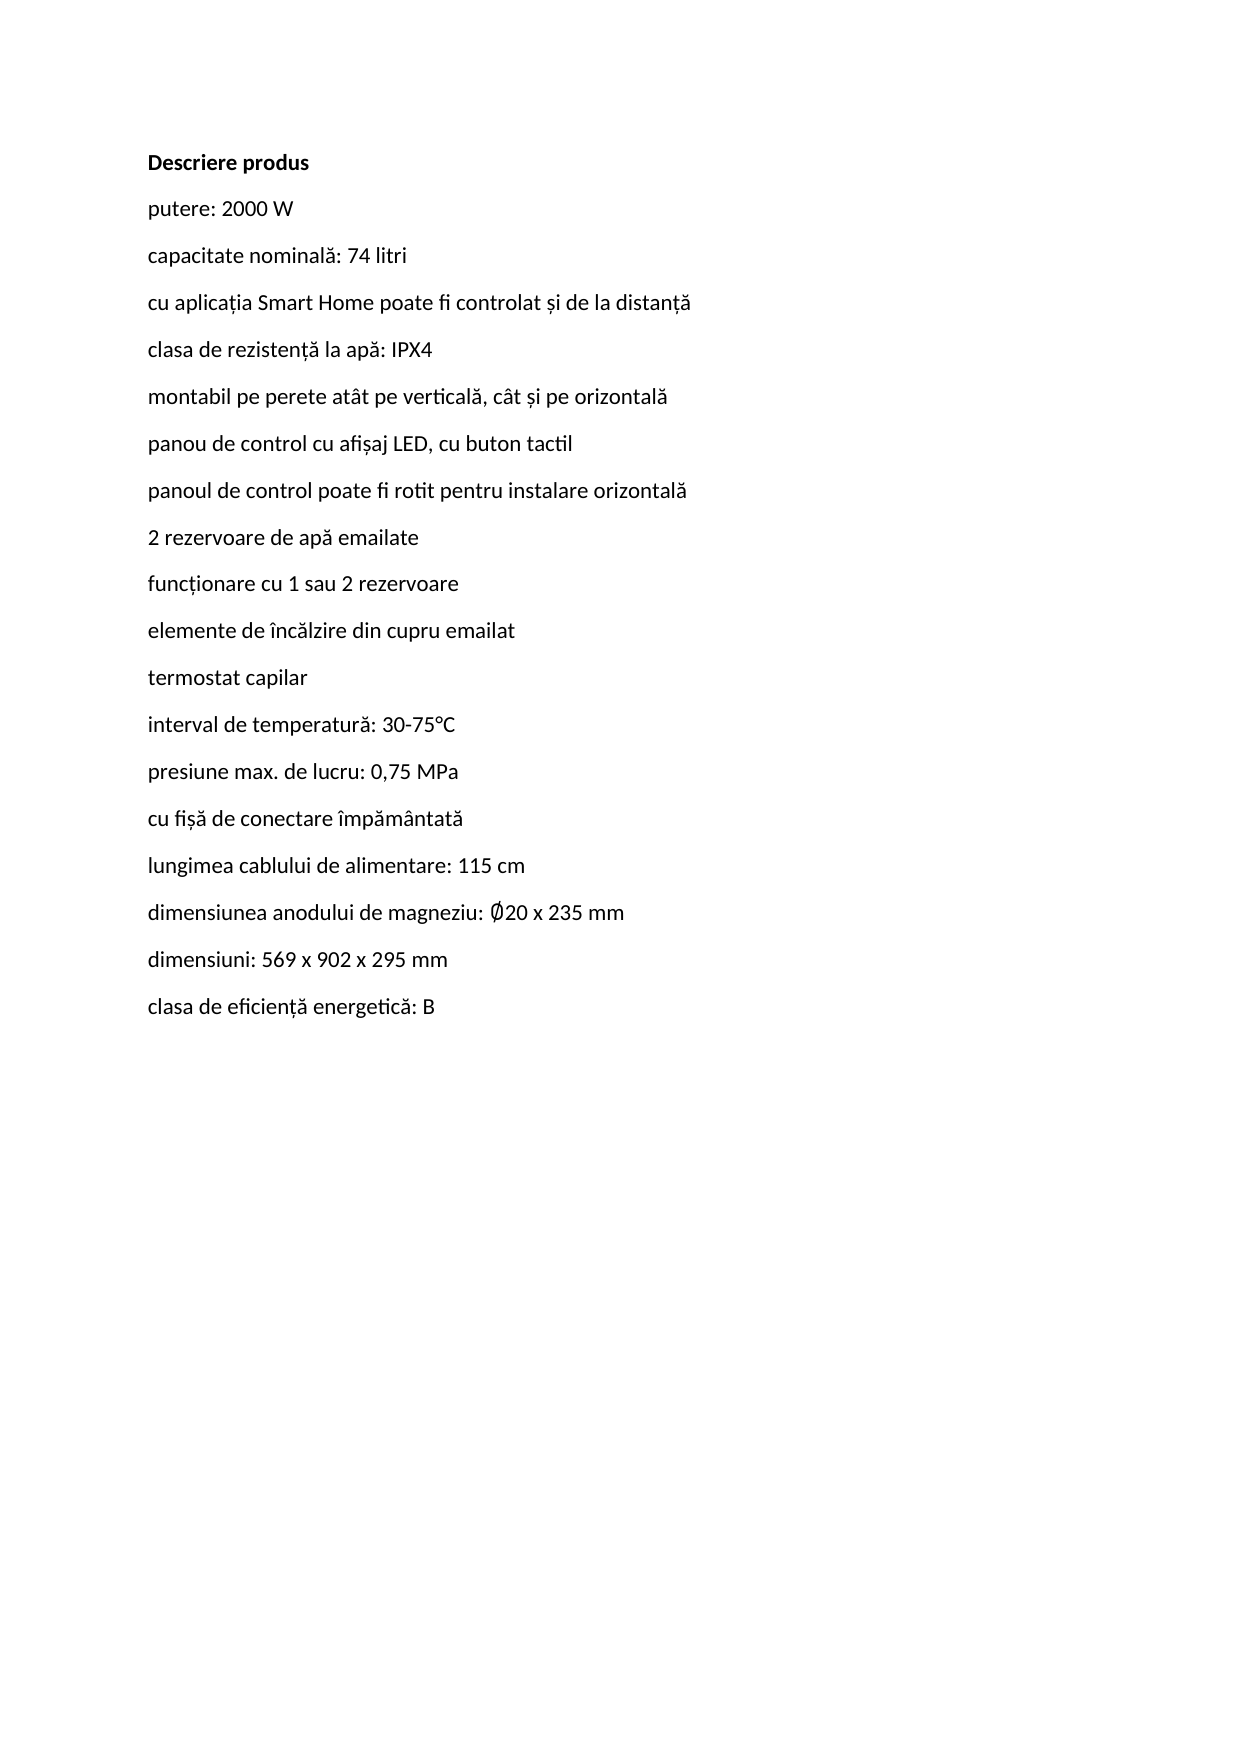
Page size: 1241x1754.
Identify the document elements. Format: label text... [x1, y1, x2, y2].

text clasa de rezistență la apă: IPX4 [148, 335, 1093, 363]
text panoul de control poate fi rotit pentru instalare orizontală [148, 476, 1093, 504]
text putere: 2000 W [148, 194, 1093, 222]
text dimensiuni: 569 x 902 x 295 mm [148, 945, 1093, 973]
text funcționare cu 1 sau 2 rezervoare [148, 569, 1093, 597]
text termostat capilar [148, 663, 1093, 691]
text dimensiunea anodului de magneziu: ∅20 x 235 mm [148, 898, 1093, 926]
text presiune max. de lucru: 0,75 MPa [148, 757, 1093, 785]
text interval de temperatură: 30-75°C [148, 710, 1093, 738]
text panou de control cu afișaj LED, cu buton tactil [148, 429, 1093, 457]
text cu aplicația Smart Home poate fi controlat și de la distanță [148, 288, 1093, 316]
text 2 rezervoare de apă emailate [148, 523, 1093, 551]
text Descriere produs [148, 148, 1093, 176]
text lungimea cablului de alimentare: 115 cm [148, 851, 1093, 879]
text elemente de încălzire din cupru emailat [148, 616, 1093, 644]
text cu fișă de conectare împământată [148, 804, 1093, 832]
text montabil pe perete atât pe verticală, cât și pe orizontală [148, 382, 1093, 410]
text clasa de eficiență energetică: B [148, 992, 1093, 1020]
text capacitate nominală: 74 litri [148, 241, 1093, 269]
